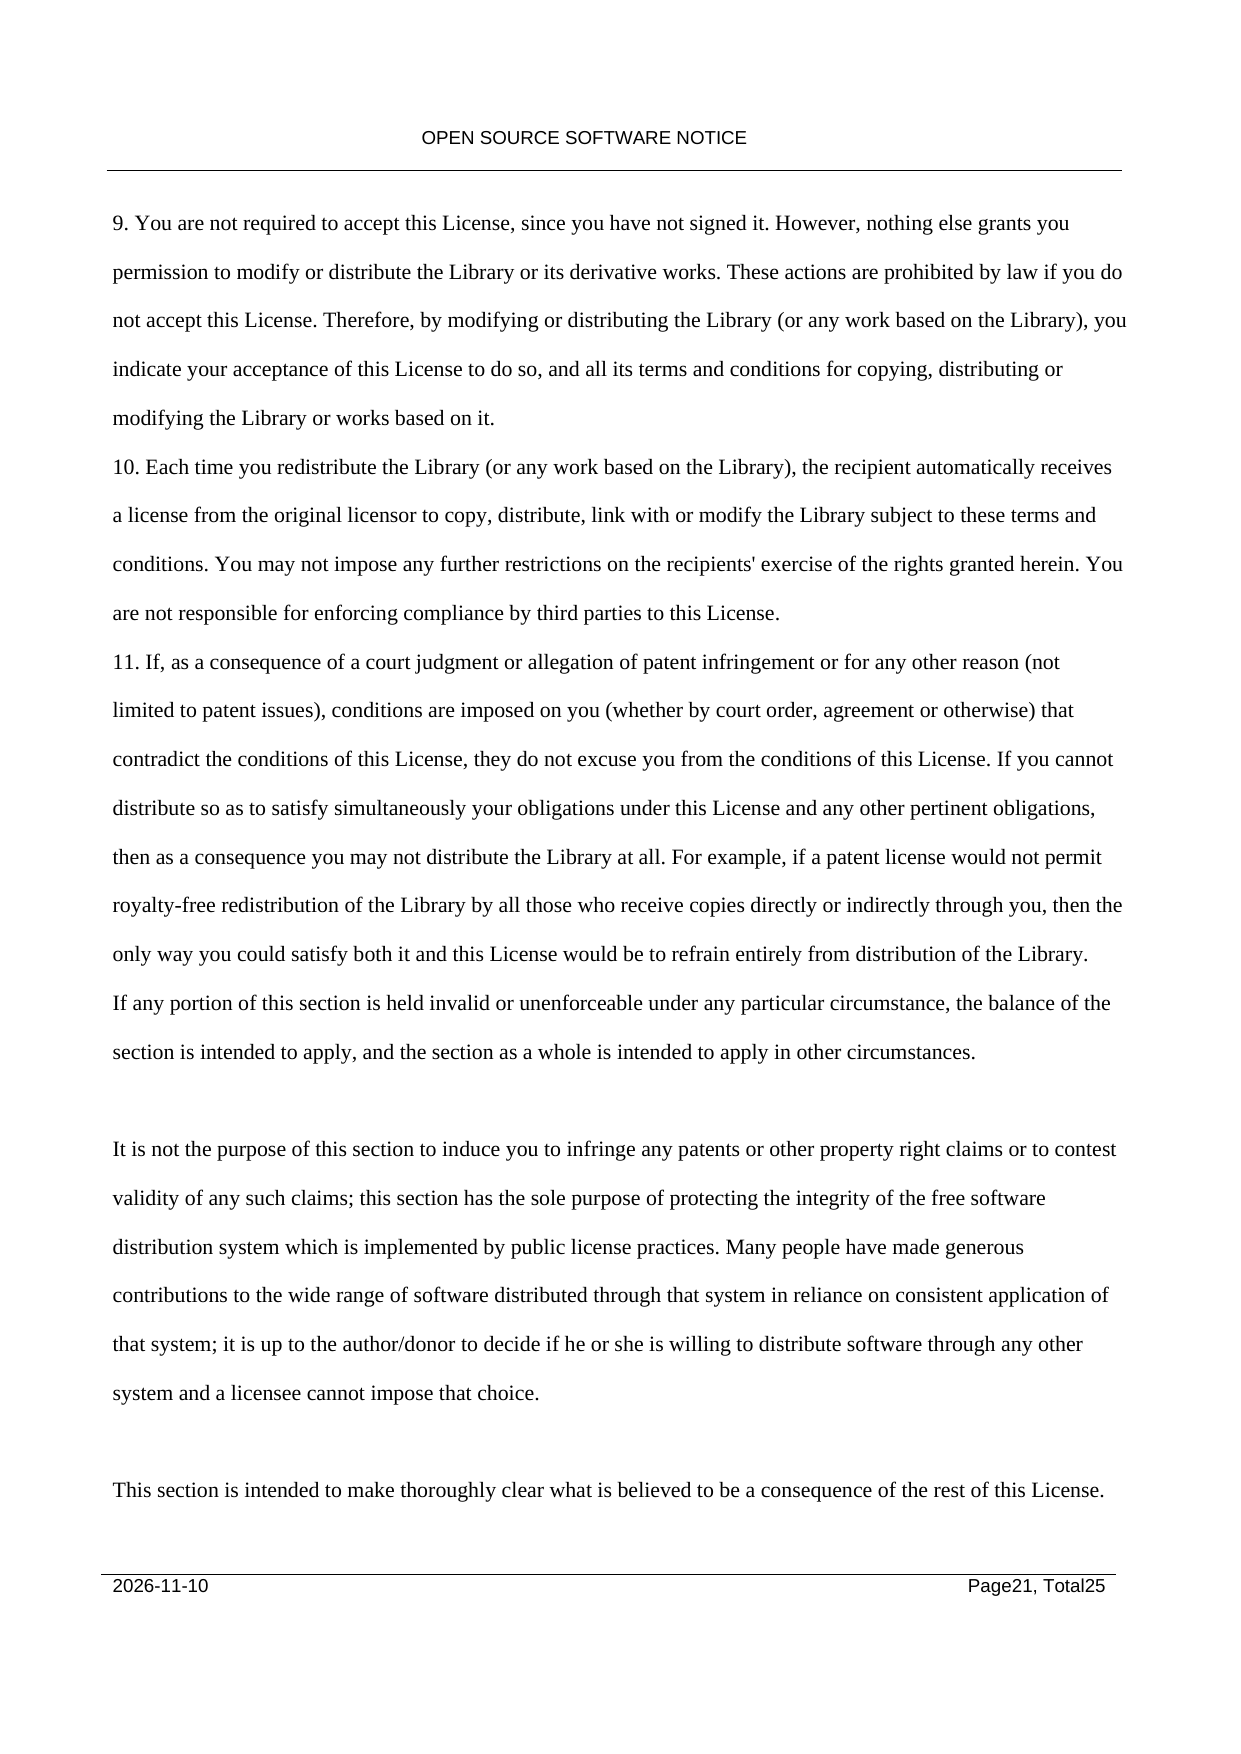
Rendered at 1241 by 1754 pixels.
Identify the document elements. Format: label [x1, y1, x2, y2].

text [112, 206, 1128, 1506]
